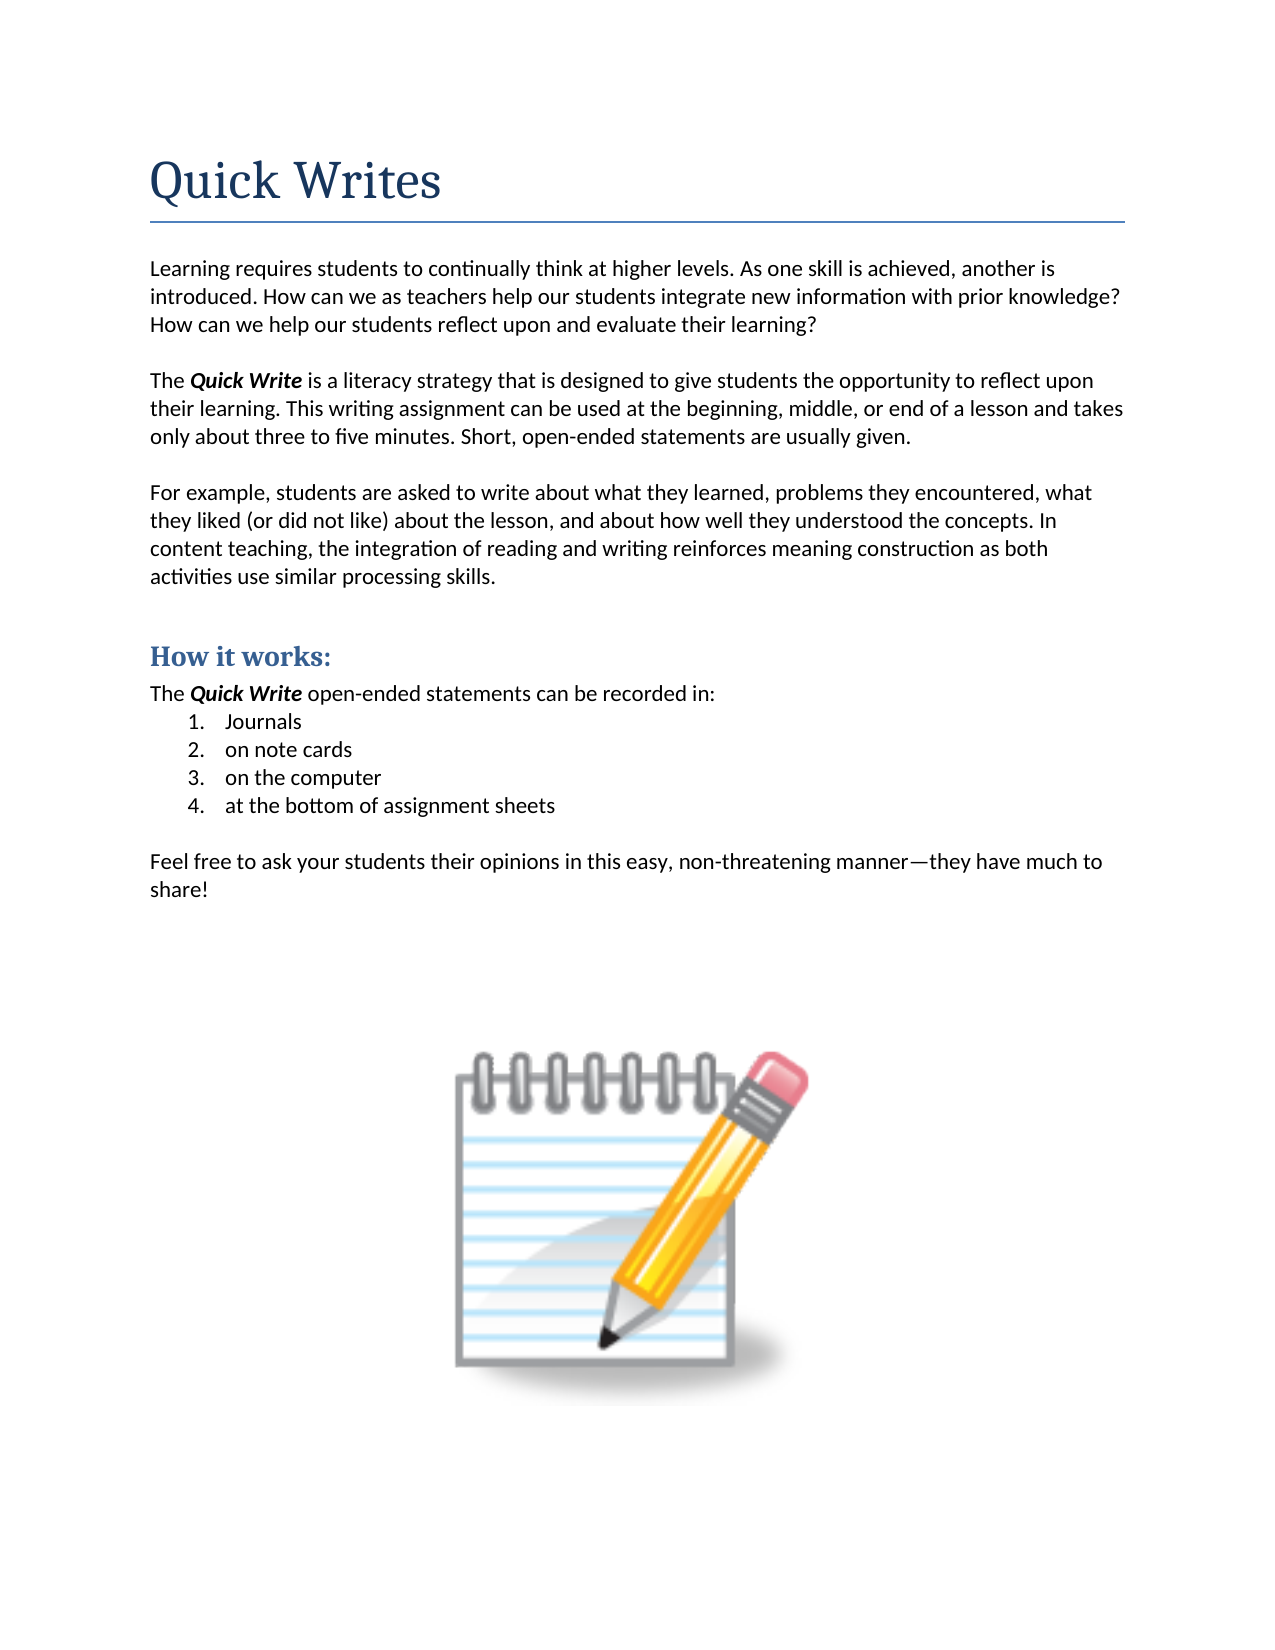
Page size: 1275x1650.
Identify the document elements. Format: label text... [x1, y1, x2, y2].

list Journals [187, 707, 1125, 735]
list on the computer [187, 763, 1125, 791]
list on note cards [187, 735, 1125, 763]
text The Quick Write open-ended statements can be recorded in: [150, 679, 1125, 707]
subtitle How it works: [150, 640, 1125, 674]
text Feel free to ask your students their opinions in this easy, non-threatening manner—they have much to share! [150, 847, 1125, 903]
text Learning requires students to continually think at higher levels. As one skill is achieved, another is introduced. How can we as teachers help our students integrate new information with prior knowledge? How can we help our students reflect upon and evaluate their learning? [150, 254, 1125, 338]
text The Quick Write is a literacy strategy that is designed to give students the opportunity to reflect upon their learning. This writing assignment can be used at the beginning, middle, or end of a lesson and takes only about three to five minutes. Short, open-ended statements are usually given. [150, 366, 1125, 450]
text For example, students are asked to write about what they learned, problems they encountered, what they liked (or did not like) about the lesson, and about how well they understood the concepts. In content teaching, the integration of reading and writing reinforces meaning construction as both activities use similar processing skills. [150, 478, 1125, 590]
picture [431, 1011, 826, 1406]
title Quick Writes [150, 150, 1125, 221]
list at the bottom of assignment sheets [187, 791, 1125, 819]
